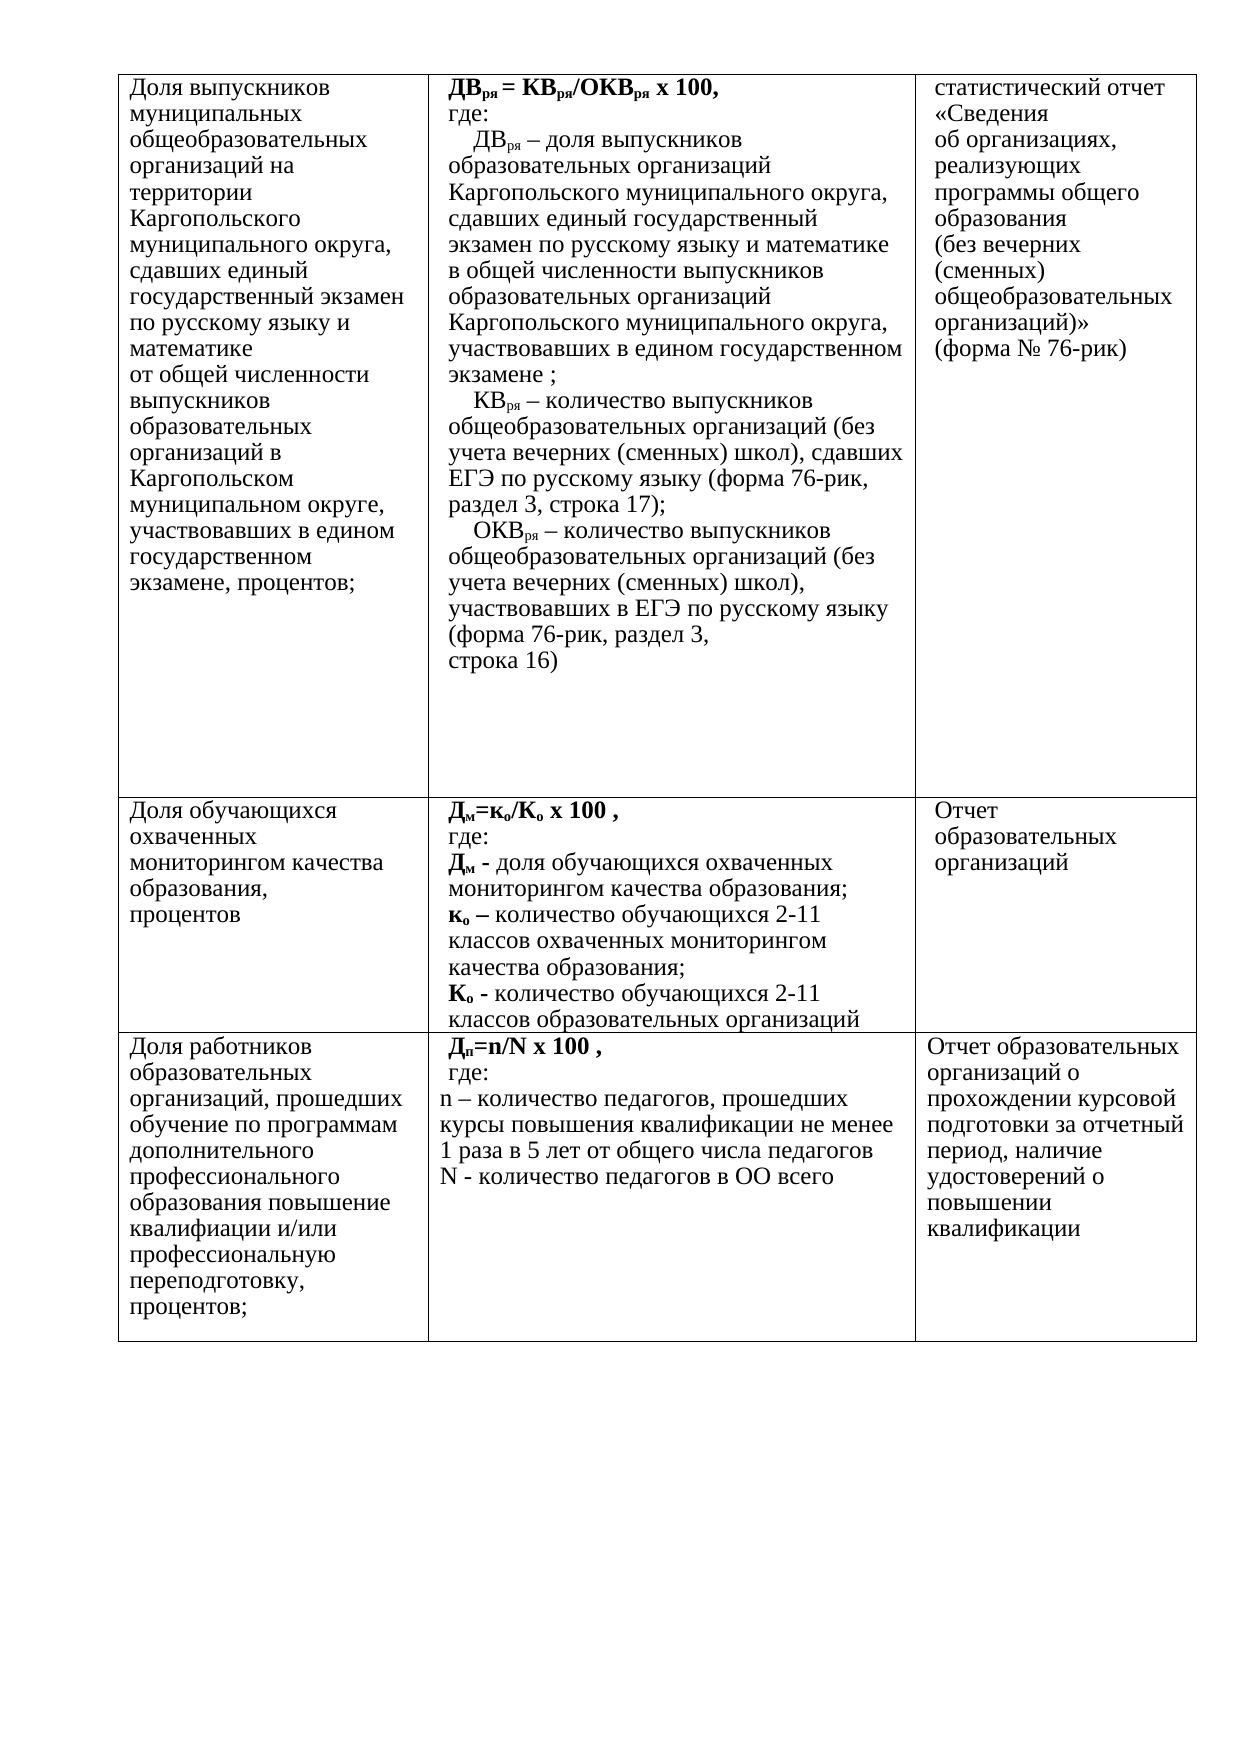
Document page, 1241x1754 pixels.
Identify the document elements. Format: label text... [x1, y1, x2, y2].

table_cell Отчет образовательных организаций [916, 798, 1196, 1032]
table_cell Отчет образовательных организаций о прохождении курсовой подготовки за отчетный период, наличие удостоверений о повышении квалификации [916, 1033, 1196, 1341]
table_cell статистический отчет «Сведения об организациях, реализующих программы общего образования (без вечерних (сменных) общеобразовательных организаций)» (форма № 76-рик) [916, 75, 1196, 797]
table_cell ДВря = КВря/ОКВря х 100, где: ДВря – доля выпускников образовательных организаций Каргопольского муниципального округа, сдавших единый государственный экзамен по русскому языку и математике в общей численности выпускников образовательных организаций Каргопольского муниципального округа, участвовавших в едином государственном экзамене ; КВря – количество выпускников общеобразовательных организаций (без учета вечерних (сменных) школ), сдавших ЕГЭ по русскому языку (форма 76-рик, раздел 3, строка 17); ОКВря – количество выпускников общеобразовательных организаций (без учета вечерних (сменных) школ), участвовавших в ЕГЭ по русскому языку (форма 76-рик, раздел 3, строка 16) [429, 75, 915, 797]
table_cell Доля работников образовательных организаций, прошедших обучение по программам дополнительного профессионального образования повышение квалифиации и/или профессиональную переподготовку, процентов; [119, 1033, 428, 1341]
table_cell Дм=ко/Ко х 100 , где: Дм - доля обучающихся охваченных мониторингом качества образования; ко – количество обучающихся 2-11 классов охваченных мониторингом качества образования; Ко - количество обучающихся 2-11 классов образовательных организаций [429, 798, 915, 1032]
table_cell Дп=n/N х 100 , где: n – количество педагогов, прошедших курсы повышения квалификации не менее 1 раза в 5 лет от общего числа педагогов N - количество педагогов в ОО всего [429, 1033, 915, 1341]
table_cell Доля обучающихся охваченных мониторингом качества образования, процентов [119, 798, 428, 1032]
table_cell Доля выпускников муниципальных общеобразовательных организаций на территории Каргопольского муниципального округа, сдавших единый государственный экзамен по русскому языку и математике от общей численности выпускников образовательных организаций в Каргопольском муниципальном округе, участвовавших в едином государственном экзамене, процентов; [119, 75, 428, 797]
